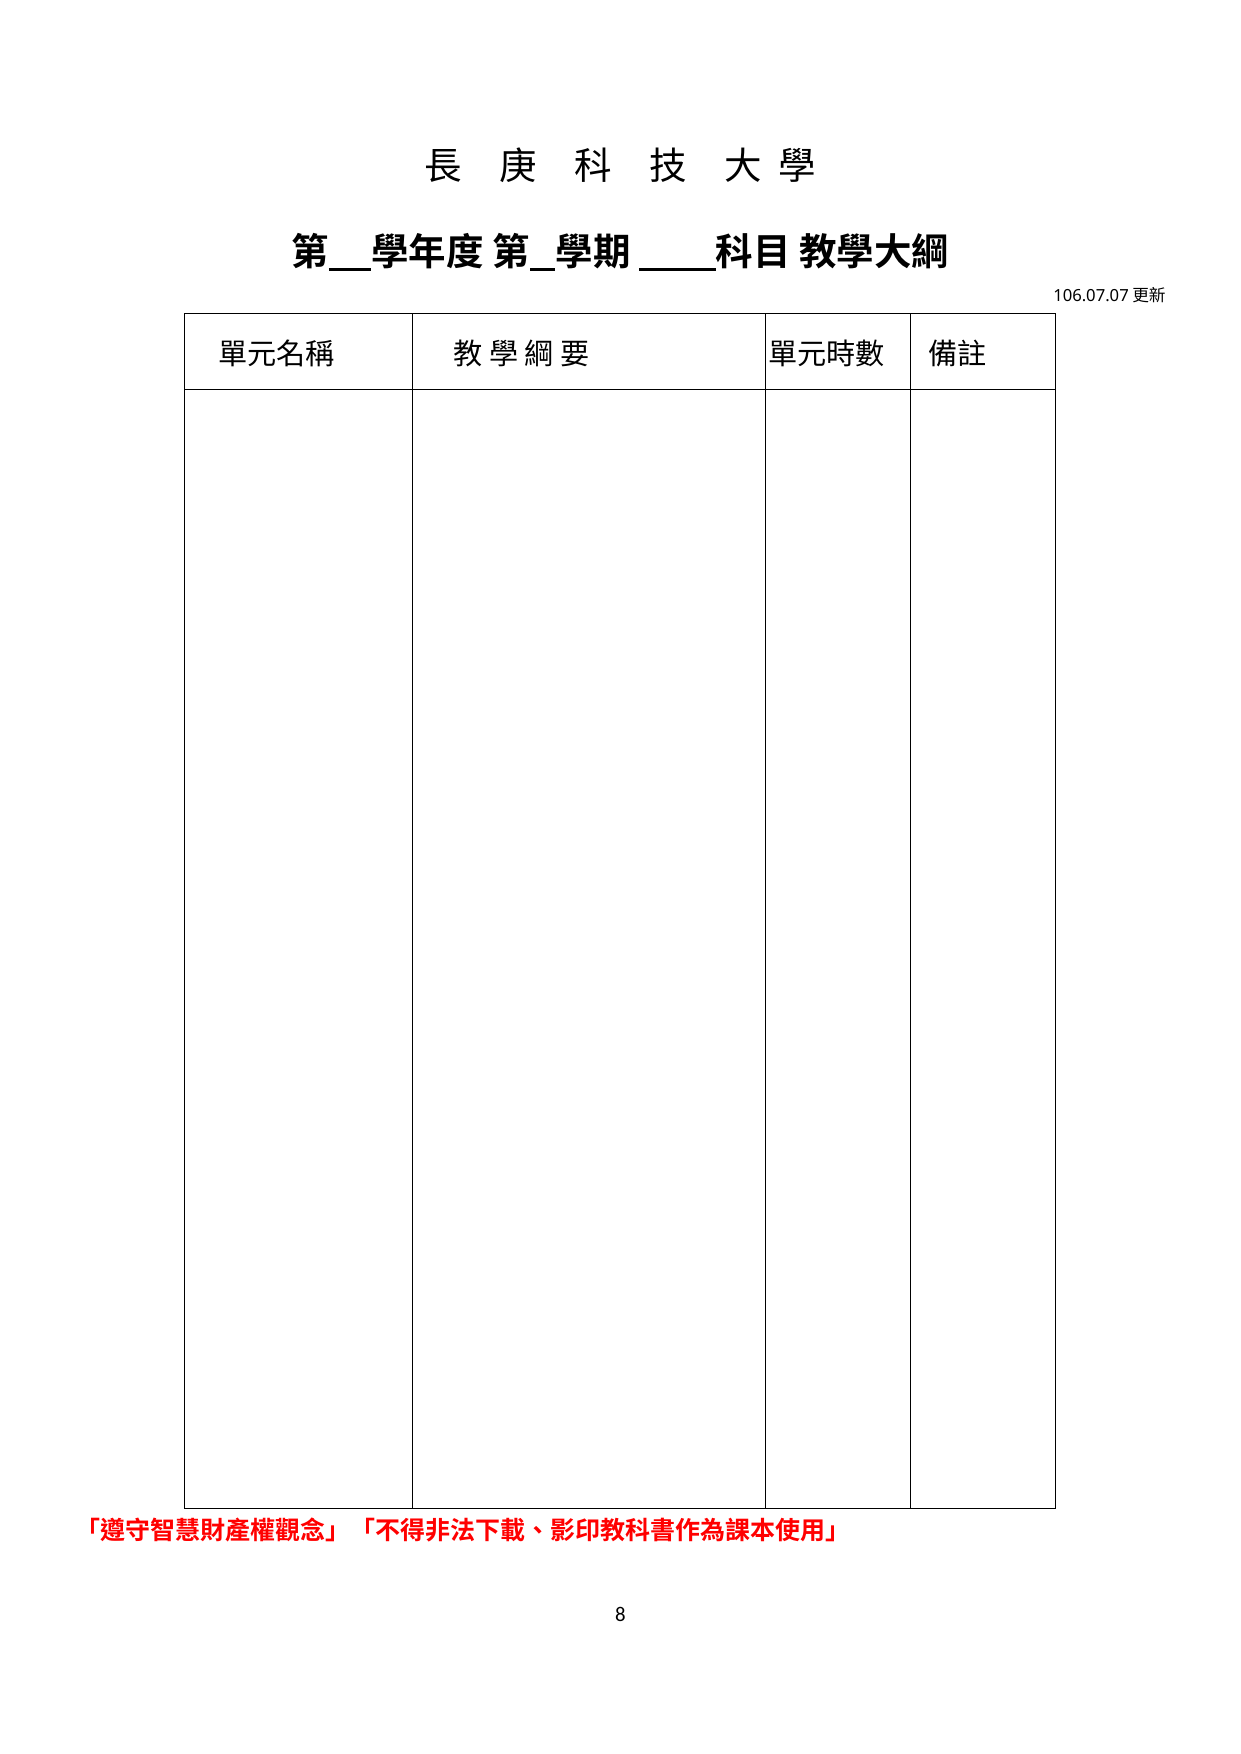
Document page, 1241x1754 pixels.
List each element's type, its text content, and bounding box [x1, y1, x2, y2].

table_cell [413, 390, 765, 1508]
table_cell [766, 390, 910, 1508]
text 長 庚 科 技 大 學 [75, 126, 1165, 201]
table_header 單元名稱 [185, 314, 412, 389]
table_cell [911, 390, 1055, 1508]
table_header 單元時數 [766, 314, 910, 389]
table_cell [185, 390, 412, 1508]
text 106.07.07更新 [75, 276, 1165, 313]
table_header 教 學 綱 要 [413, 314, 765, 389]
text 第 學年度 第 學期 科目 教學大綱 [75, 201, 1165, 276]
table_header 備註 [911, 314, 1055, 389]
text 「遵守智慧財產權觀念」「不得非法下載、影印教科書作為課本使用」 [75, 1509, 1165, 1547]
